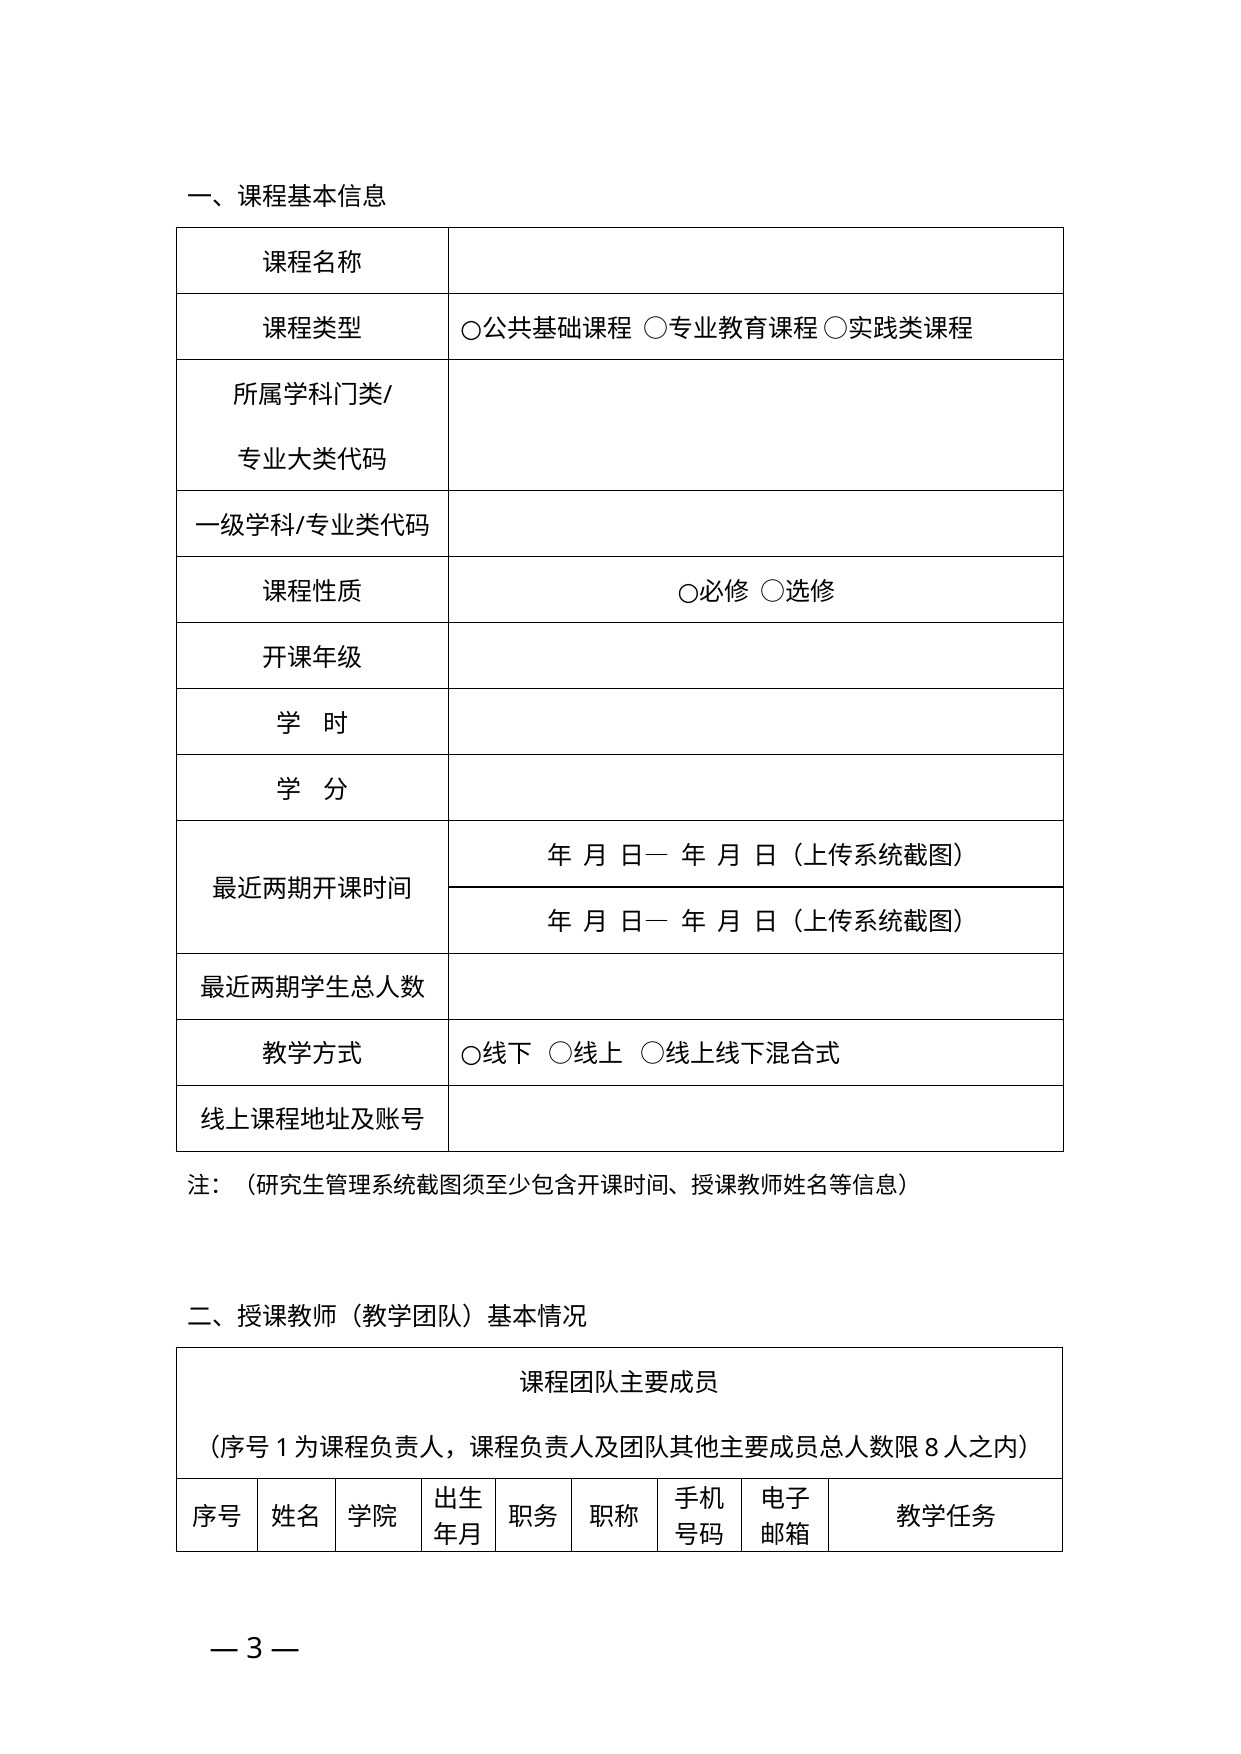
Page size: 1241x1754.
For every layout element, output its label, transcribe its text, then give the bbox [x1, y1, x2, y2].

table_cell 线上课程地址及账号 [177, 1086, 448, 1151]
table_cell ○线下 ○线上 ○线上线下混合式 [449, 1020, 1063, 1084]
table_cell 教学方式 [177, 1020, 448, 1084]
table_cell [449, 491, 1063, 556]
table_cell 学院 [336, 1479, 421, 1551]
table_cell ○公共基础课程 ○专业教育课程 ○实践类课程 [449, 294, 1063, 359]
text 注：（研究生管理系统截图须至少包含开课时间、授课教师姓名等信息） [187, 1152, 1053, 1217]
table_cell 开课年级 [177, 623, 448, 688]
list 授课教师（教学团队）基本情况 [187, 1282, 1053, 1347]
table_cell 年 月 日— 年 月 日（上传系统截图） [449, 821, 1063, 886]
table_cell 最近两期开课时间 [177, 821, 448, 952]
table_cell 年 月 日— 年 月 日（上传系统截图） [449, 888, 1063, 952]
table_cell 最近两期学生总人数 [177, 954, 448, 1018]
table_cell 所属学科门类/ 专业大类代码 [177, 360, 448, 490]
list 课程基本信息 [187, 162, 1053, 227]
table_cell 职务 [496, 1479, 571, 1551]
table_header 课程名称 [177, 228, 448, 293]
table_header [449, 228, 1063, 293]
table_cell 学 时 [177, 689, 448, 754]
table_cell 学 分 [177, 755, 448, 820]
table_cell [449, 1086, 1063, 1151]
table_header 课程团队主要成员 （序号1为课程负责人，课程负责人及团队其他主要成员总人数限8人之内） [177, 1348, 1062, 1478]
table_cell [449, 623, 1063, 688]
table_cell 职称 [572, 1479, 657, 1551]
table_cell [449, 755, 1063, 820]
table_cell [449, 954, 1063, 1018]
table_cell 课程性质 [177, 557, 448, 622]
table_cell [449, 689, 1063, 754]
table_cell 课程类型 [177, 294, 448, 359]
table_cell ○必修 ○选修 [449, 557, 1063, 622]
table_cell 出生 年月 [422, 1479, 495, 1551]
table_cell 姓名 [258, 1479, 335, 1551]
table_cell 一级学科/专业类代码 [177, 491, 448, 556]
table_cell 序号 [177, 1479, 257, 1551]
table_cell 手机号码 [658, 1479, 741, 1551]
table_cell [449, 360, 1063, 490]
table_cell 教学任务 [829, 1479, 1062, 1551]
table_cell 电子 邮箱 [742, 1479, 828, 1551]
